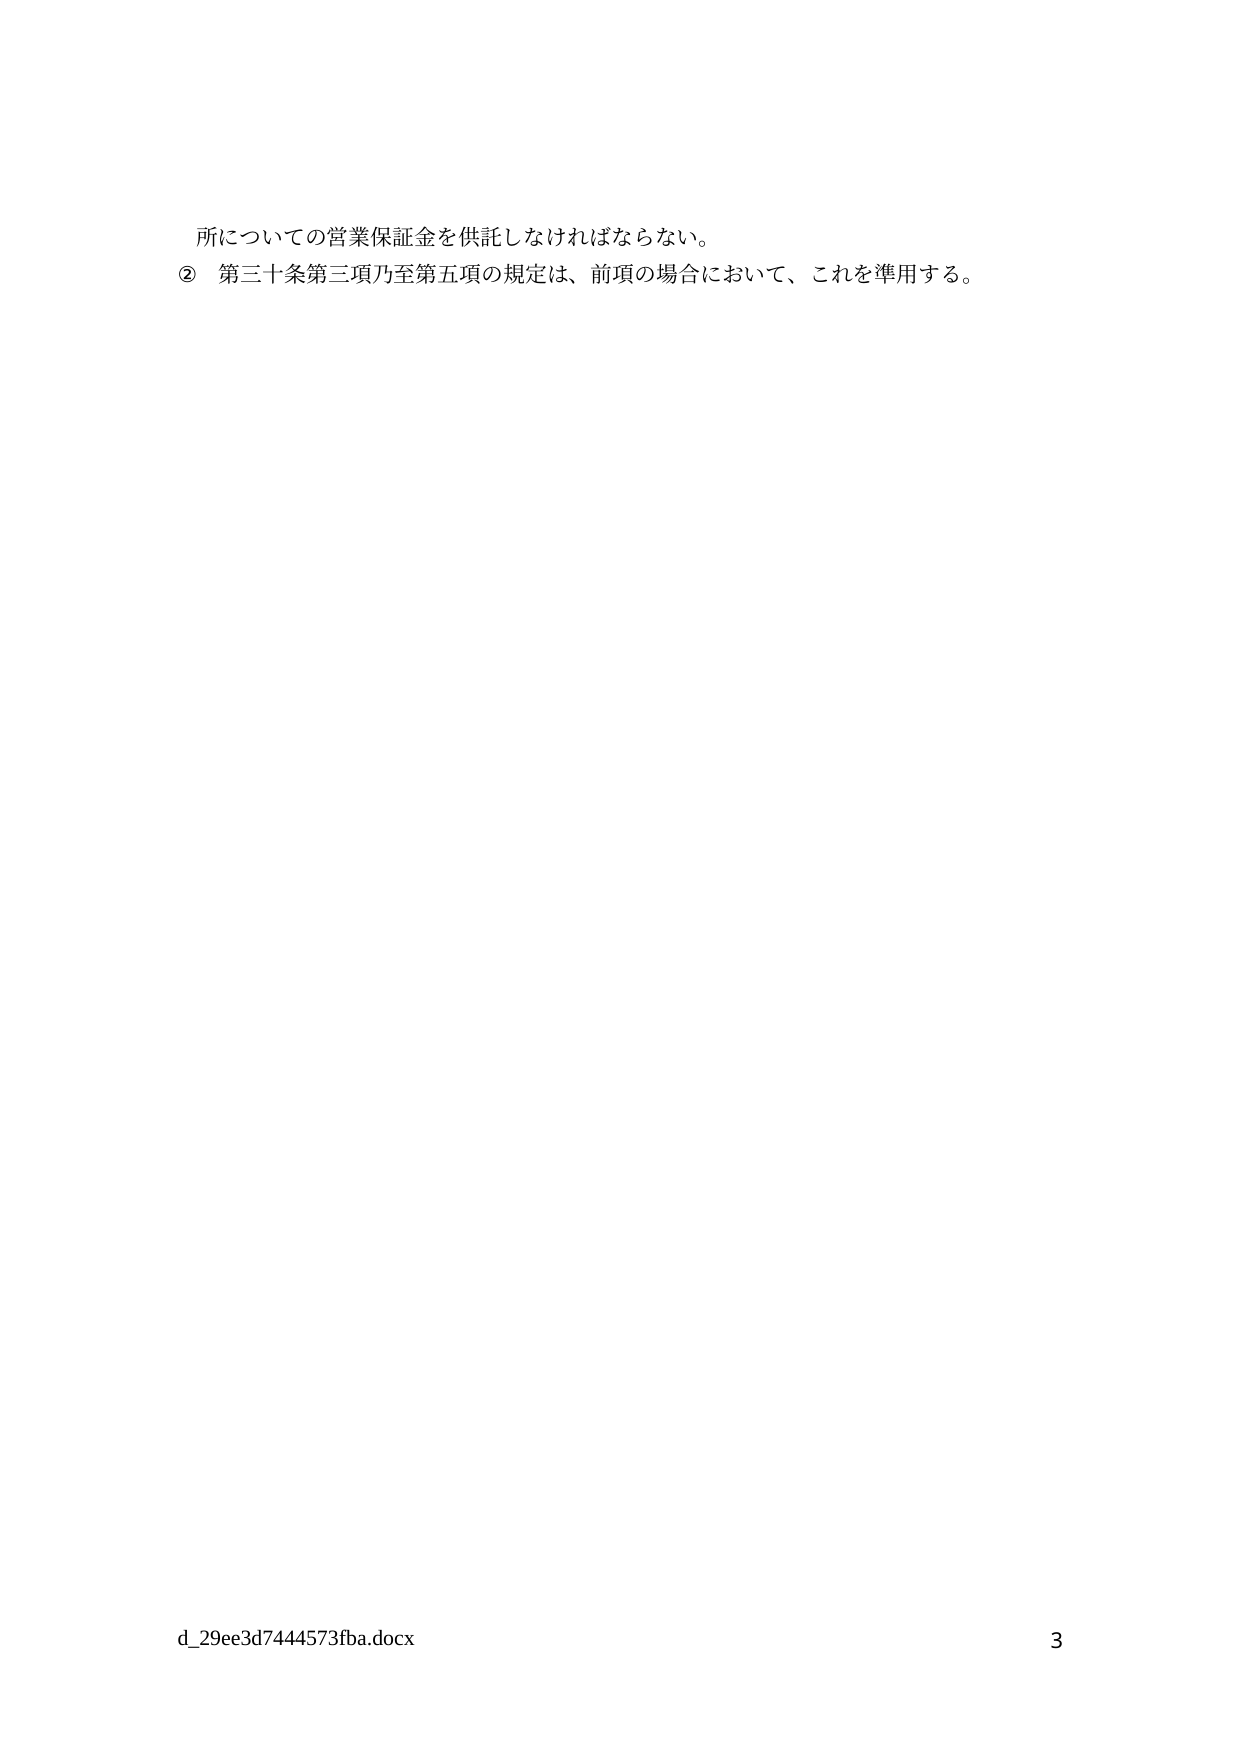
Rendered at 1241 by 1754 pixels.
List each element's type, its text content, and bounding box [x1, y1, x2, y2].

text ② 第三十条第三項乃至第五項の規定は、前項の場合において、これを準用する。 [177, 254, 1063, 292]
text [177, 217, 1063, 254]
